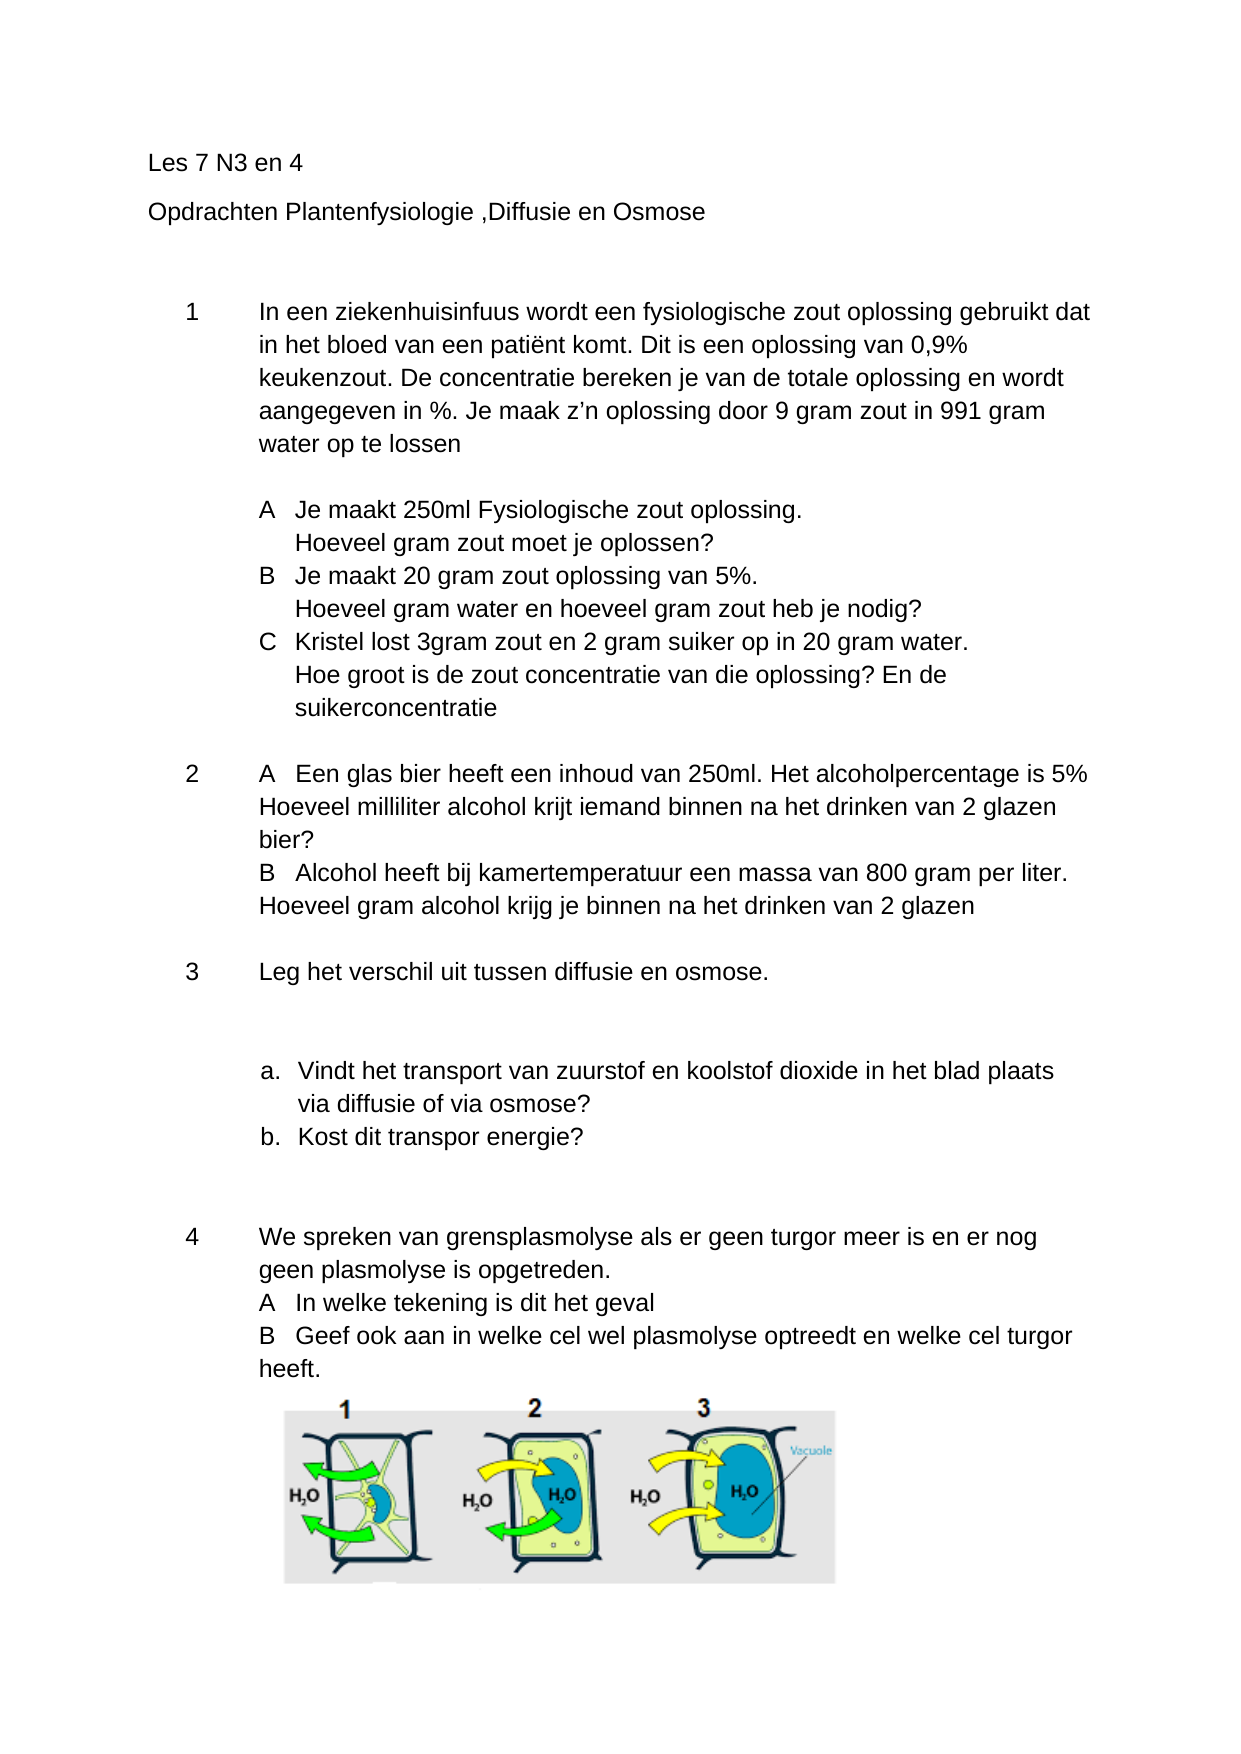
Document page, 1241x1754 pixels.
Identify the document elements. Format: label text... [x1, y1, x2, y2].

list B Je maakt 20 gram zout oplossing van 5%. Hoeveel gram water en hoeveel gram zout heb je nodig? [258, 561, 1093, 623]
list In een ziekenhuisinfuus wordt een fysiologische zout oplossing gebruikt dat in het bloed van een patiënt komt. Dit is een oplossing van 0,9% keukenzout. De concentratie bereken je van de totale oplossing en wordt aangegeven in %. Je maak z’n oplossing door 9 gram zout in 991 gram water op te lossen [185, 297, 1093, 457]
text Opdrachten Plantenfysiologie ,Diffusie en Osmose [148, 197, 1093, 226]
list A Een glas bier heeft een inhoud van 250ml. Het alcoholpercentage is 5% Hoeveel milliliter alcohol krijt iemand binnen na het drinken van 2 glazen bier? B Alcohol heeft bij kamertemperatuur een massa van 800 gram per liter. Hoeveel gram alcohol krijg je binnen na het drinken van 2 glazen [185, 759, 1093, 920]
list B Geef ook aan in welke cel wel plasmolyse optreedt en welke cel turgor heeft. [258, 1321, 1093, 1382]
list A Je maakt 250ml Fysiologische zout oplossing. Hoeveel gram zout moet je oplossen? [258, 495, 1093, 557]
picture [265, 1386, 849, 1598]
list Leg het verschil uit tussen diffusie en osmose. [185, 957, 1093, 986]
list C Kristel lost 3gram zout en 2 gram suiker op in 20 gram water. Hoe groot is de zout concentratie van die oplossing? En de suikerconcentratie [258, 627, 1093, 722]
list We spreken van grensplasmolyse als er geen turgor meer is en er nog geen plasmolyse is opgetreden. A In welke tekening is dit het geval [185, 1222, 1093, 1316]
list Vindt het transport van zuurstof en koolstof dioxide in het blad plaats via diffusie of via osmose? [260, 1056, 1093, 1118]
list Kost dit transpor energie? [260, 1122, 1093, 1151]
text Les 7 N3 en 4 [148, 148, 1093, 176]
